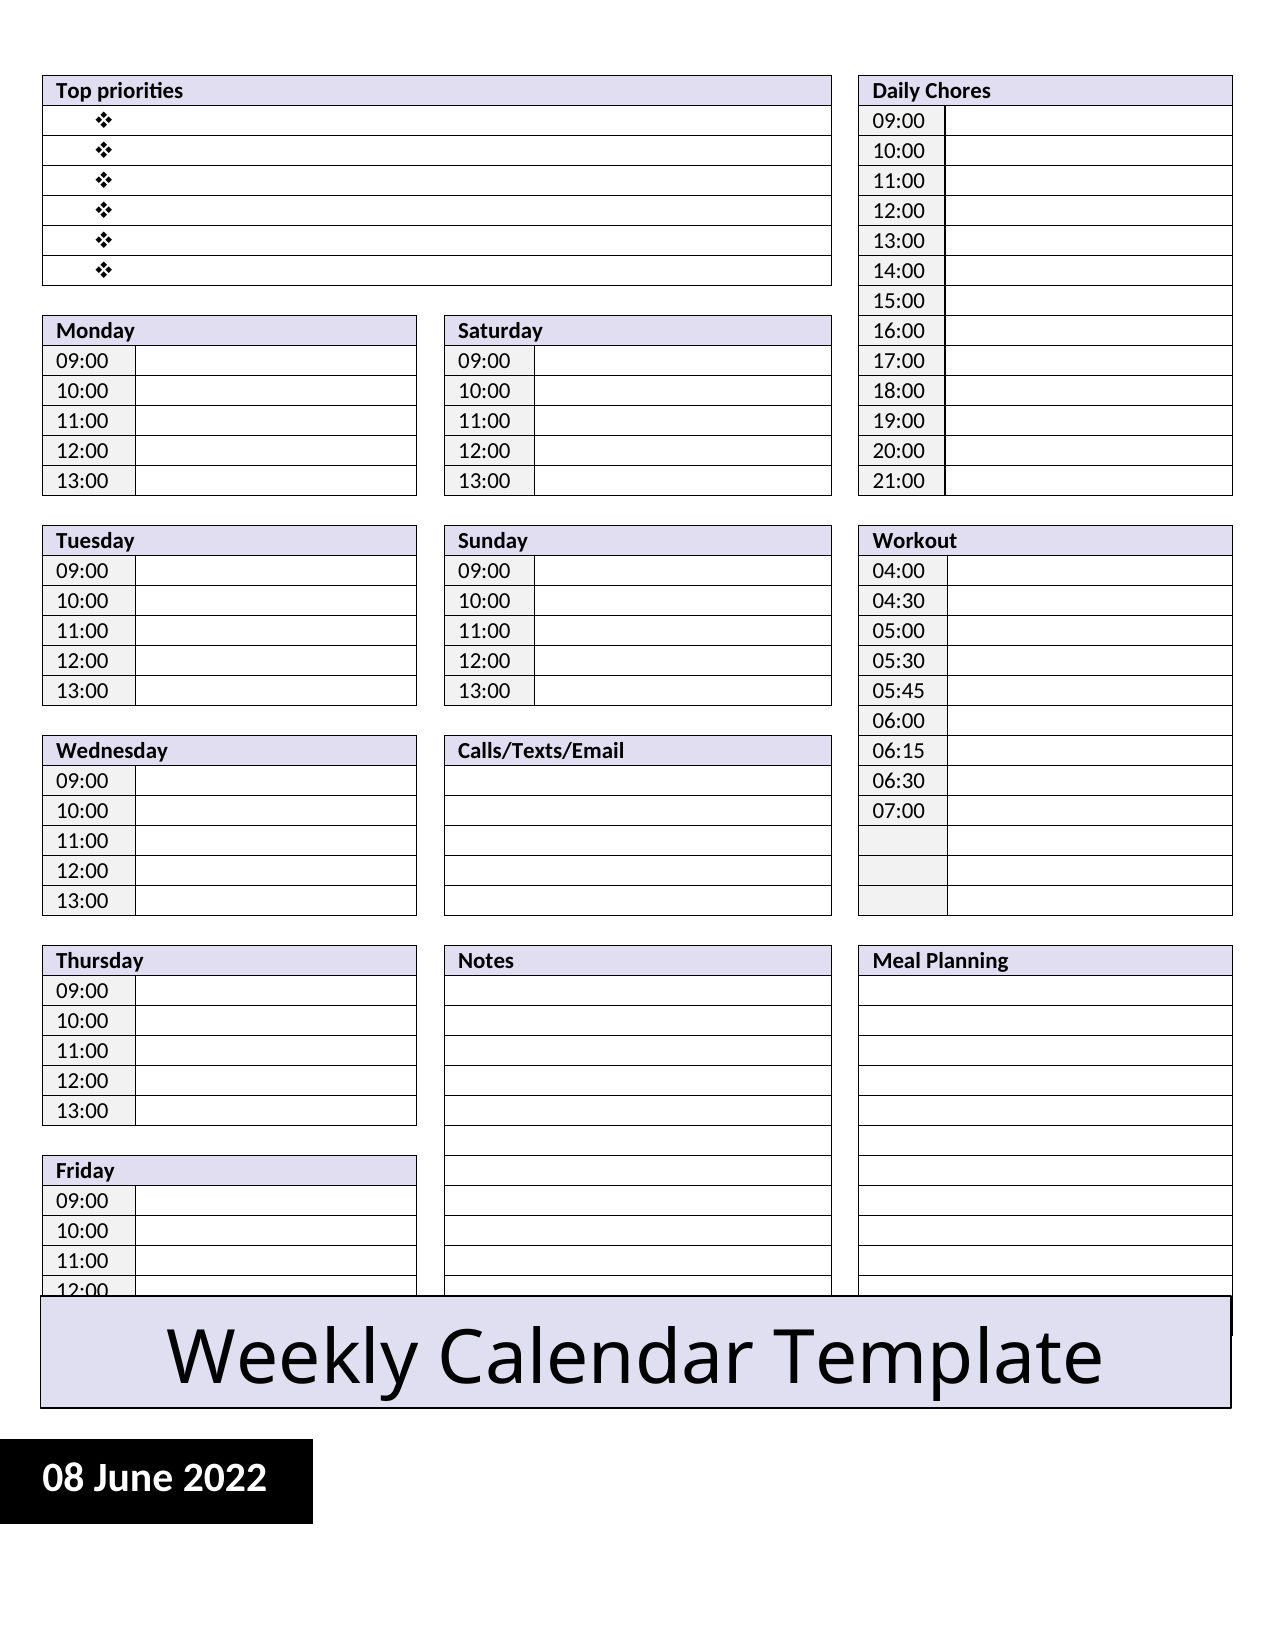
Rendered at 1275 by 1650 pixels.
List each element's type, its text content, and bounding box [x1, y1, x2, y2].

table_cell [136, 1006, 416, 1035]
table_cell [832, 885, 858, 915]
table_cell [417, 1215, 444, 1245]
table_cell [859, 1066, 1232, 1095]
table_cell [445, 856, 831, 885]
table_cell [948, 676, 1232, 705]
table_cell [445, 1096, 831, 1125]
table_cell [832, 1185, 858, 1215]
table_cell Thursday [43, 946, 416, 975]
table_cell [831, 495, 859, 525]
table_cell 12:00 [43, 646, 135, 675]
table_cell [136, 706, 416, 735]
table_cell [946, 466, 1232, 495]
table_cell [859, 886, 947, 915]
table_cell [946, 256, 1232, 285]
table_cell [445, 886, 831, 915]
table_cell [948, 646, 1232, 675]
table_cell [445, 1006, 831, 1035]
table_cell 19:00 [859, 406, 944, 435]
table_cell 09:00 [43, 556, 135, 585]
table_cell [445, 1186, 831, 1215]
table_cell [445, 1216, 831, 1245]
table_cell [444, 496, 534, 525]
table_cell [136, 646, 416, 675]
table_cell [946, 196, 1232, 225]
table_cell [417, 1155, 444, 1185]
table_cell [417, 525, 444, 555]
table_cell [946, 106, 1232, 135]
table_cell [832, 105, 858, 135]
table_cell [948, 616, 1232, 645]
table_cell [859, 1246, 1232, 1275]
table_cell [859, 826, 947, 855]
table_cell [417, 795, 444, 825]
table_cell 10:00 [445, 586, 534, 615]
table_cell [417, 1245, 444, 1275]
table_cell [444, 916, 831, 945]
table_cell [417, 585, 444, 615]
table_cell 10:00 [43, 1006, 135, 1035]
table_cell 09:00 [43, 346, 135, 375]
table_cell [136, 766, 416, 795]
table_cell [136, 826, 416, 855]
table_cell 09:00 [859, 106, 944, 135]
table_cell [859, 1216, 1232, 1245]
table_cell [417, 675, 444, 705]
table_cell [946, 286, 1232, 315]
table_cell 10:00 [43, 796, 135, 825]
table_cell [445, 1126, 831, 1155]
table_cell [832, 945, 858, 975]
table_cell [42, 706, 136, 735]
table_cell 13:00 [43, 1096, 135, 1125]
table_cell 07:00 [859, 796, 947, 825]
table_cell [136, 436, 416, 465]
table_cell [832, 795, 858, 825]
table_cell [832, 345, 858, 375]
table_cell [832, 1065, 858, 1095]
table_cell [43, 256, 831, 285]
table_cell [946, 346, 1232, 375]
table_cell 11:00 [859, 166, 944, 195]
table_cell [535, 556, 831, 585]
table_cell [948, 736, 1232, 765]
table_cell [832, 765, 858, 795]
table_cell [832, 135, 858, 165]
table_cell [948, 856, 1232, 885]
table_cell [136, 1126, 416, 1155]
table_header [832, 75, 858, 105]
table_cell [136, 1066, 416, 1095]
table_cell 12:00 [43, 436, 135, 465]
table_cell Sunday [445, 526, 831, 555]
table_cell [42, 496, 136, 525]
table_cell [946, 226, 1232, 255]
table_cell [948, 886, 1232, 915]
table_cell [445, 826, 831, 855]
table_cell Meal Planning [859, 946, 1232, 975]
table_cell Friday [43, 1156, 416, 1185]
table_cell [946, 166, 1232, 195]
table_cell [535, 466, 831, 495]
table_cell [832, 1035, 858, 1065]
table_cell 13:00 [43, 676, 135, 705]
table_cell [859, 976, 1232, 1005]
table_cell [832, 615, 858, 645]
table_cell [859, 496, 1233, 525]
table_cell [535, 436, 831, 465]
table_cell [136, 856, 416, 885]
table_cell 11:00 [445, 406, 534, 435]
table_cell [832, 675, 858, 705]
table_cell [831, 705, 858, 735]
table_cell [859, 916, 1233, 945]
table_cell 12:00 [43, 856, 135, 885]
table_cell 11:00 [445, 616, 534, 645]
table_cell [832, 465, 858, 495]
table_cell [535, 346, 831, 375]
table_cell [948, 586, 1232, 615]
table_cell [136, 406, 416, 435]
table_cell 06:15 [859, 736, 947, 765]
table_cell 09:00 [43, 766, 135, 795]
table_cell [832, 855, 858, 885]
table_cell [832, 975, 858, 1005]
table_cell 06:00 [859, 706, 947, 735]
table_cell [948, 556, 1232, 585]
table_cell [417, 885, 444, 915]
table_cell 16:00 [859, 316, 944, 345]
table_cell [832, 555, 858, 585]
table_cell [417, 345, 444, 375]
table_cell 05:45 [859, 676, 947, 705]
table_cell [417, 1095, 444, 1125]
table_cell [417, 1185, 444, 1215]
table_cell [535, 676, 831, 705]
table_cell [859, 1096, 1232, 1125]
table_cell [946, 406, 1232, 435]
table_cell [832, 1155, 858, 1185]
table_cell Monday [43, 316, 416, 345]
table_cell [832, 435, 858, 465]
table_cell [417, 1275, 444, 1295]
table_cell [859, 1036, 1232, 1065]
table_cell 11:00 [43, 826, 135, 855]
table_cell [417, 315, 444, 345]
table_cell [417, 405, 444, 435]
table_cell 14:00 [859, 256, 944, 285]
table_cell 11:00 [43, 616, 135, 645]
table_cell [948, 766, 1232, 795]
table_cell [445, 1036, 831, 1065]
table_cell [832, 195, 858, 225]
table_header Top priorities [43, 76, 831, 105]
table_cell 10:00 [43, 586, 135, 615]
table_cell [445, 796, 831, 825]
table_cell 12:00 [859, 196, 944, 225]
table_cell [417, 645, 444, 675]
table_cell [859, 1006, 1232, 1035]
table_cell [136, 1096, 416, 1125]
table_cell 15:00 [859, 286, 944, 315]
table_cell [535, 376, 831, 405]
table_cell [832, 1125, 858, 1155]
table_cell [417, 735, 444, 765]
table_cell Saturday [445, 316, 831, 345]
table_cell [831, 285, 858, 315]
table_cell [859, 1156, 1232, 1185]
table_cell [136, 1186, 416, 1215]
table_cell 20:00 [859, 436, 944, 465]
table_cell [43, 106, 831, 135]
table_cell 05:30 [859, 646, 947, 675]
table_cell [417, 555, 444, 585]
table_cell Notes [445, 946, 831, 975]
table_cell [535, 496, 831, 525]
table_cell [832, 525, 858, 555]
table_cell 13:00 [445, 676, 534, 705]
table_cell [43, 196, 831, 225]
table_cell [417, 765, 444, 795]
table_cell [136, 496, 416, 525]
table_cell [417, 1065, 444, 1095]
table_cell [445, 1066, 831, 1095]
table_cell [136, 1246, 416, 1275]
table_cell [136, 1216, 416, 1245]
table_cell [136, 346, 416, 375]
table_cell [946, 436, 1232, 465]
table_cell [445, 766, 831, 795]
table_cell Wednesday [43, 736, 416, 765]
table_cell [445, 1276, 831, 1295]
table_cell 13:00 [445, 466, 534, 495]
table_cell 10:00 [43, 1216, 135, 1245]
table_cell 11:00 [43, 1036, 135, 1065]
table_cell 11:00 [43, 1246, 135, 1275]
table_cell [832, 375, 858, 405]
table_cell [832, 1215, 858, 1245]
table_cell [832, 585, 858, 615]
table_cell [948, 796, 1232, 825]
table_header Daily Chores [859, 76, 1232, 105]
table_cell [136, 556, 416, 585]
table_cell 13:00 [43, 886, 135, 915]
table_cell 10:00 [445, 376, 534, 405]
table_cell [832, 1095, 858, 1125]
table_cell [136, 886, 416, 915]
table_cell 09:00 [445, 346, 534, 375]
table_cell [832, 225, 858, 255]
table_cell [535, 406, 831, 435]
table_cell [43, 136, 831, 165]
table_cell [859, 856, 947, 885]
table_cell Tuesday [43, 526, 416, 555]
table_cell Workout [859, 526, 1232, 555]
table_cell 10:00 [859, 136, 944, 165]
table_cell [535, 586, 831, 615]
table_cell 09:00 [43, 1186, 135, 1215]
table_cell [417, 465, 444, 495]
table_cell [136, 616, 416, 645]
table_cell [416, 705, 444, 735]
table_cell [445, 976, 831, 1005]
table_cell [831, 915, 859, 945]
table_cell Calls/Texts/Email [445, 736, 831, 765]
table_cell [535, 646, 831, 675]
table_cell [832, 405, 858, 435]
table_cell 12:00 [43, 1066, 135, 1095]
table_cell [136, 1036, 416, 1065]
table_cell [859, 1126, 1232, 1155]
table_cell [832, 315, 858, 345]
table_cell 04:30 [859, 586, 947, 615]
table_cell 18:00 [859, 376, 944, 405]
table_cell [946, 376, 1232, 405]
table_cell 13:00 [859, 226, 944, 255]
table_cell 12:00 [43, 1276, 135, 1295]
table_cell [42, 916, 136, 945]
table_cell [832, 165, 858, 195]
table_cell [43, 166, 831, 195]
table_cell [832, 1245, 858, 1275]
table_cell [136, 1276, 416, 1295]
table_cell [136, 976, 416, 1005]
table_cell [136, 466, 416, 495]
table_cell [136, 376, 416, 405]
table_cell 05:00 [859, 616, 947, 645]
table_cell [42, 286, 831, 315]
table_cell [417, 615, 444, 645]
table_cell [444, 706, 534, 735]
table_cell 13:00 [43, 466, 135, 495]
table_cell [832, 735, 858, 765]
table_cell [445, 1156, 831, 1185]
table_cell 11:00 [43, 406, 135, 435]
table_cell [859, 1186, 1232, 1215]
table_cell 17:00 [859, 346, 944, 375]
table_cell [136, 916, 416, 945]
table_cell [445, 1246, 831, 1275]
table_cell [417, 1005, 444, 1035]
table_cell [417, 1035, 444, 1065]
table_cell [535, 706, 831, 735]
table_cell 09:00 [445, 556, 534, 585]
table_cell [416, 1125, 444, 1155]
table_cell [832, 1005, 858, 1035]
table_cell [43, 226, 831, 255]
table_cell [832, 255, 858, 285]
table_cell 21:00 [859, 466, 944, 495]
table_cell [832, 645, 858, 675]
table_cell [417, 855, 444, 885]
table_cell [417, 975, 444, 1005]
table_cell [832, 825, 858, 855]
table_cell [416, 915, 444, 945]
table_cell 12:00 [445, 646, 534, 675]
table_cell [948, 826, 1232, 855]
table_cell 12:00 [445, 436, 534, 465]
table_cell [417, 435, 444, 465]
table_cell [946, 136, 1232, 165]
table_cell [416, 495, 444, 525]
table_cell [948, 706, 1232, 735]
table_cell [417, 945, 444, 975]
table_cell [417, 825, 444, 855]
table_cell [535, 616, 831, 645]
table_cell [946, 316, 1232, 345]
table_cell 04:00 [859, 556, 947, 585]
table_cell [136, 676, 416, 705]
table_cell [832, 1275, 858, 1295]
table_cell [42, 1126, 136, 1155]
table_cell [859, 1276, 1232, 1295]
table_cell 10:00 [43, 376, 135, 405]
table_cell 09:00 [43, 976, 135, 1005]
table_cell [417, 375, 444, 405]
table_cell [136, 796, 416, 825]
table_cell 06:30 [859, 766, 947, 795]
table_cell [136, 586, 416, 615]
